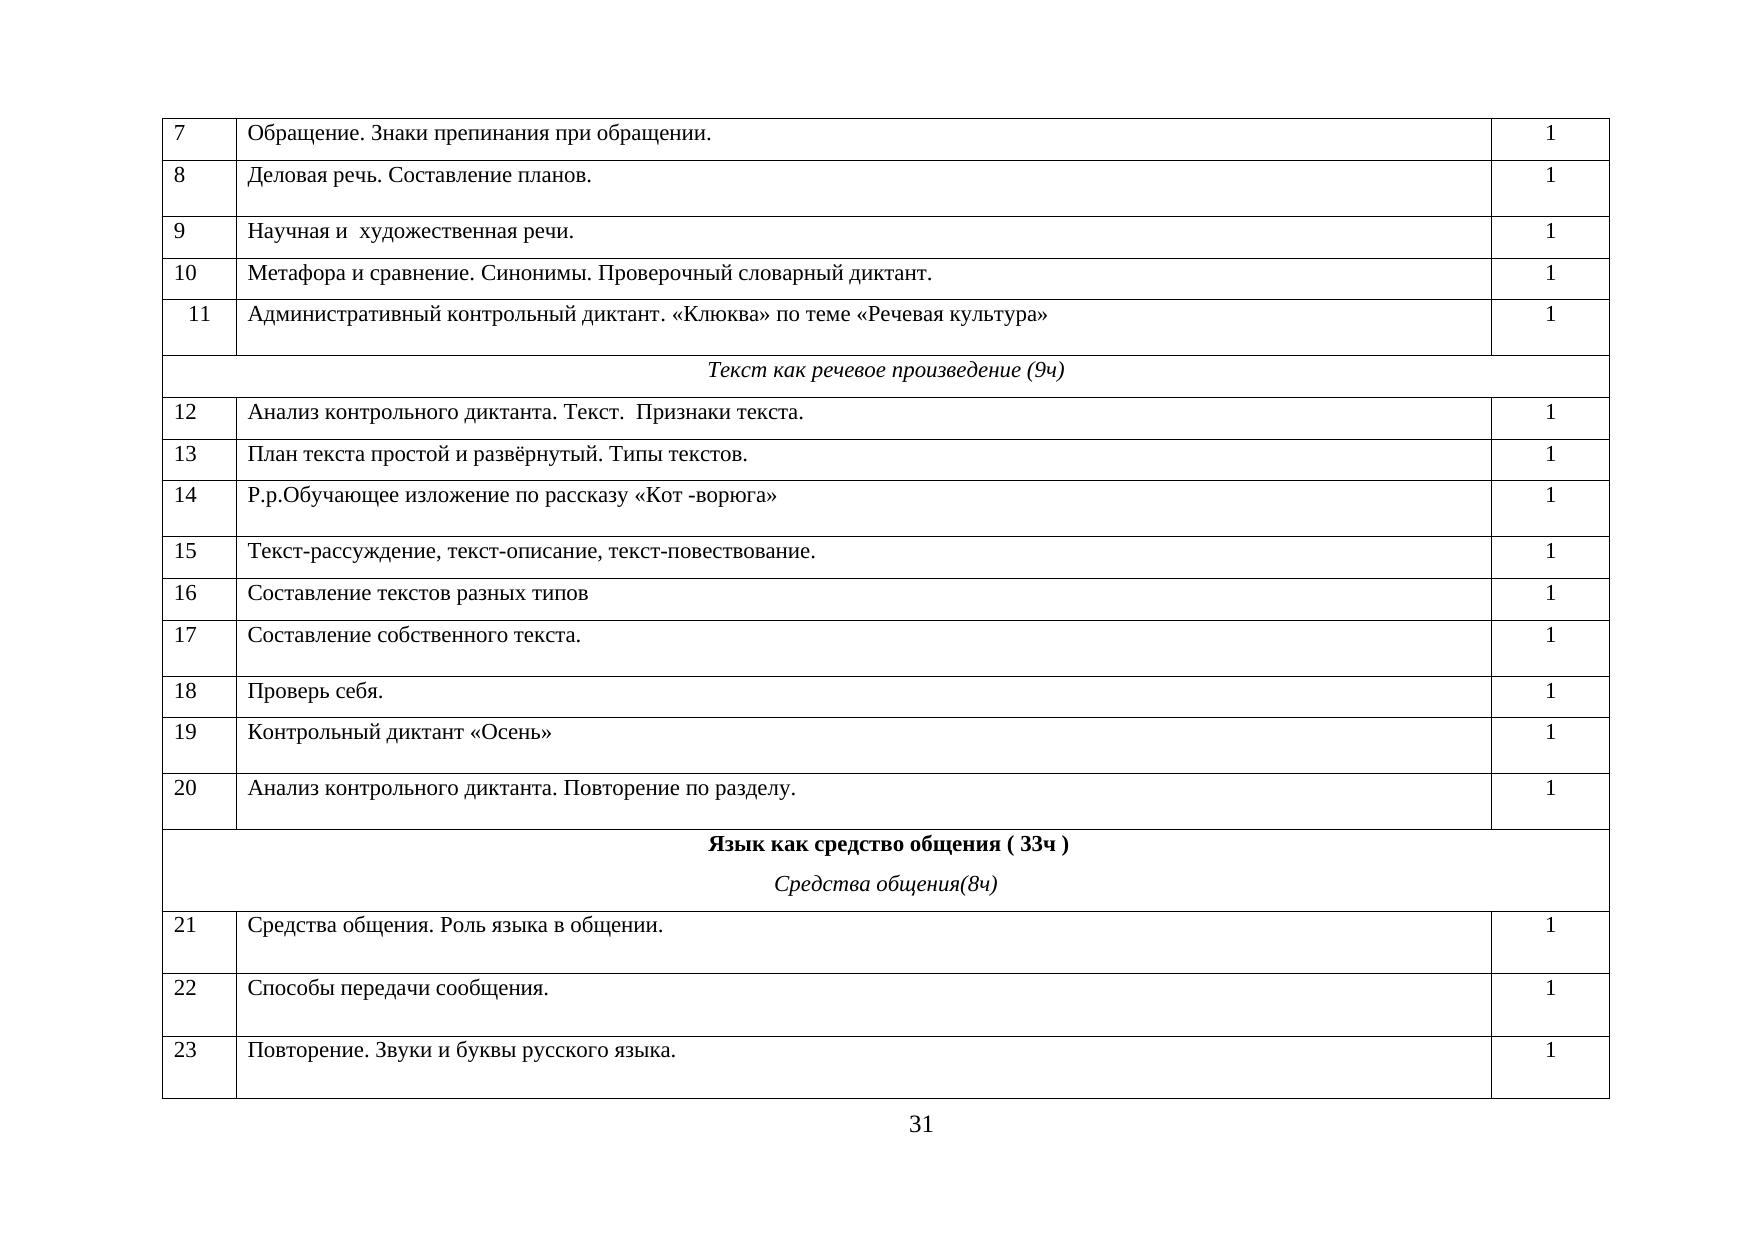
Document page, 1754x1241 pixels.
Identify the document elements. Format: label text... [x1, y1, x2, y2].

table_cell 22 [163, 974, 236, 1036]
table_cell 1 [1492, 398, 1609, 438]
table_cell Анализ контрольного диктанта. Повторение по разделу. [237, 774, 1491, 829]
table_cell Средства общения. Роль языка в общении. [237, 912, 1491, 973]
table_cell 14 [163, 481, 236, 536]
table_cell Научная и художественная речи. [237, 217, 1491, 257]
table_cell 1 [1492, 537, 1609, 578]
table_cell 18 [163, 677, 236, 717]
table_cell 16 [163, 579, 236, 619]
table_cell 8 [163, 161, 236, 216]
table_cell 1 [1492, 677, 1609, 717]
table_cell 1 [1492, 161, 1609, 216]
table_cell 1 [1492, 774, 1609, 829]
table_cell 1 [1492, 718, 1609, 773]
table_cell Способы передачи сообщения. [237, 974, 1491, 1036]
table_cell 20 [163, 774, 236, 829]
table_cell 10 [163, 259, 236, 299]
table_cell Административный контрольный диктант. «Клюква» по теме «Речевая культура» [237, 300, 1491, 355]
table_cell 15 [163, 537, 236, 578]
table_cell 1 [1492, 259, 1609, 299]
table_cell Повторение. Звуки и буквы русского языка. [237, 1037, 1491, 1098]
table_cell 1 [1492, 440, 1609, 480]
table_cell Язык как средство общения ( 33ч ) Средства общения(8ч) [163, 830, 1609, 911]
table_cell Проверь себя. [237, 677, 1491, 717]
table_cell 21 [163, 912, 236, 973]
table_cell 1 [1492, 579, 1609, 619]
table_cell Составление текстов разных типов [237, 579, 1491, 619]
table_cell 1 [1492, 621, 1609, 676]
table_cell Контрольный диктант «Осень» [237, 718, 1491, 773]
table_cell Метафора и сравнение. Синонимы. Проверочный словарный диктант. [237, 259, 1491, 299]
table_cell 13 [163, 440, 236, 480]
table_cell 19 [163, 718, 236, 773]
table_cell 23 [163, 1037, 236, 1098]
table_cell 1 [1492, 119, 1609, 160]
table_cell Р.р.Обучающее изложение по рассказу «Кот -ворюга» [237, 481, 1491, 536]
table_cell Анализ контрольного диктанта. Текст. Признаки текста. [237, 398, 1491, 438]
table_cell 12 [163, 398, 236, 438]
table_cell 1 [1492, 481, 1609, 536]
table_cell Деловая речь. Составление планов. [237, 161, 1491, 216]
table_cell 11 [163, 300, 236, 355]
table_cell 1 [1492, 974, 1609, 1036]
table_cell 1 [1492, 1037, 1609, 1098]
table_cell Составление собственного текста. [237, 621, 1491, 676]
table_cell 9 [163, 217, 236, 257]
table_cell 1 [1492, 912, 1609, 973]
table_cell План текста простой и развёрнутый. Типы текстов. [237, 440, 1491, 480]
table_cell 1 [1492, 217, 1609, 257]
table_cell Текст как речевое произведение (9ч) [163, 356, 1609, 397]
table_cell 7 [163, 119, 236, 160]
table_cell 17 [163, 621, 236, 676]
table_cell Обращение. Знаки препинания при обращении. [237, 119, 1491, 160]
table_cell 1 [1492, 300, 1609, 355]
table_cell Текст-рассуждение, текст-описание, текст-повествование. [237, 537, 1491, 578]
